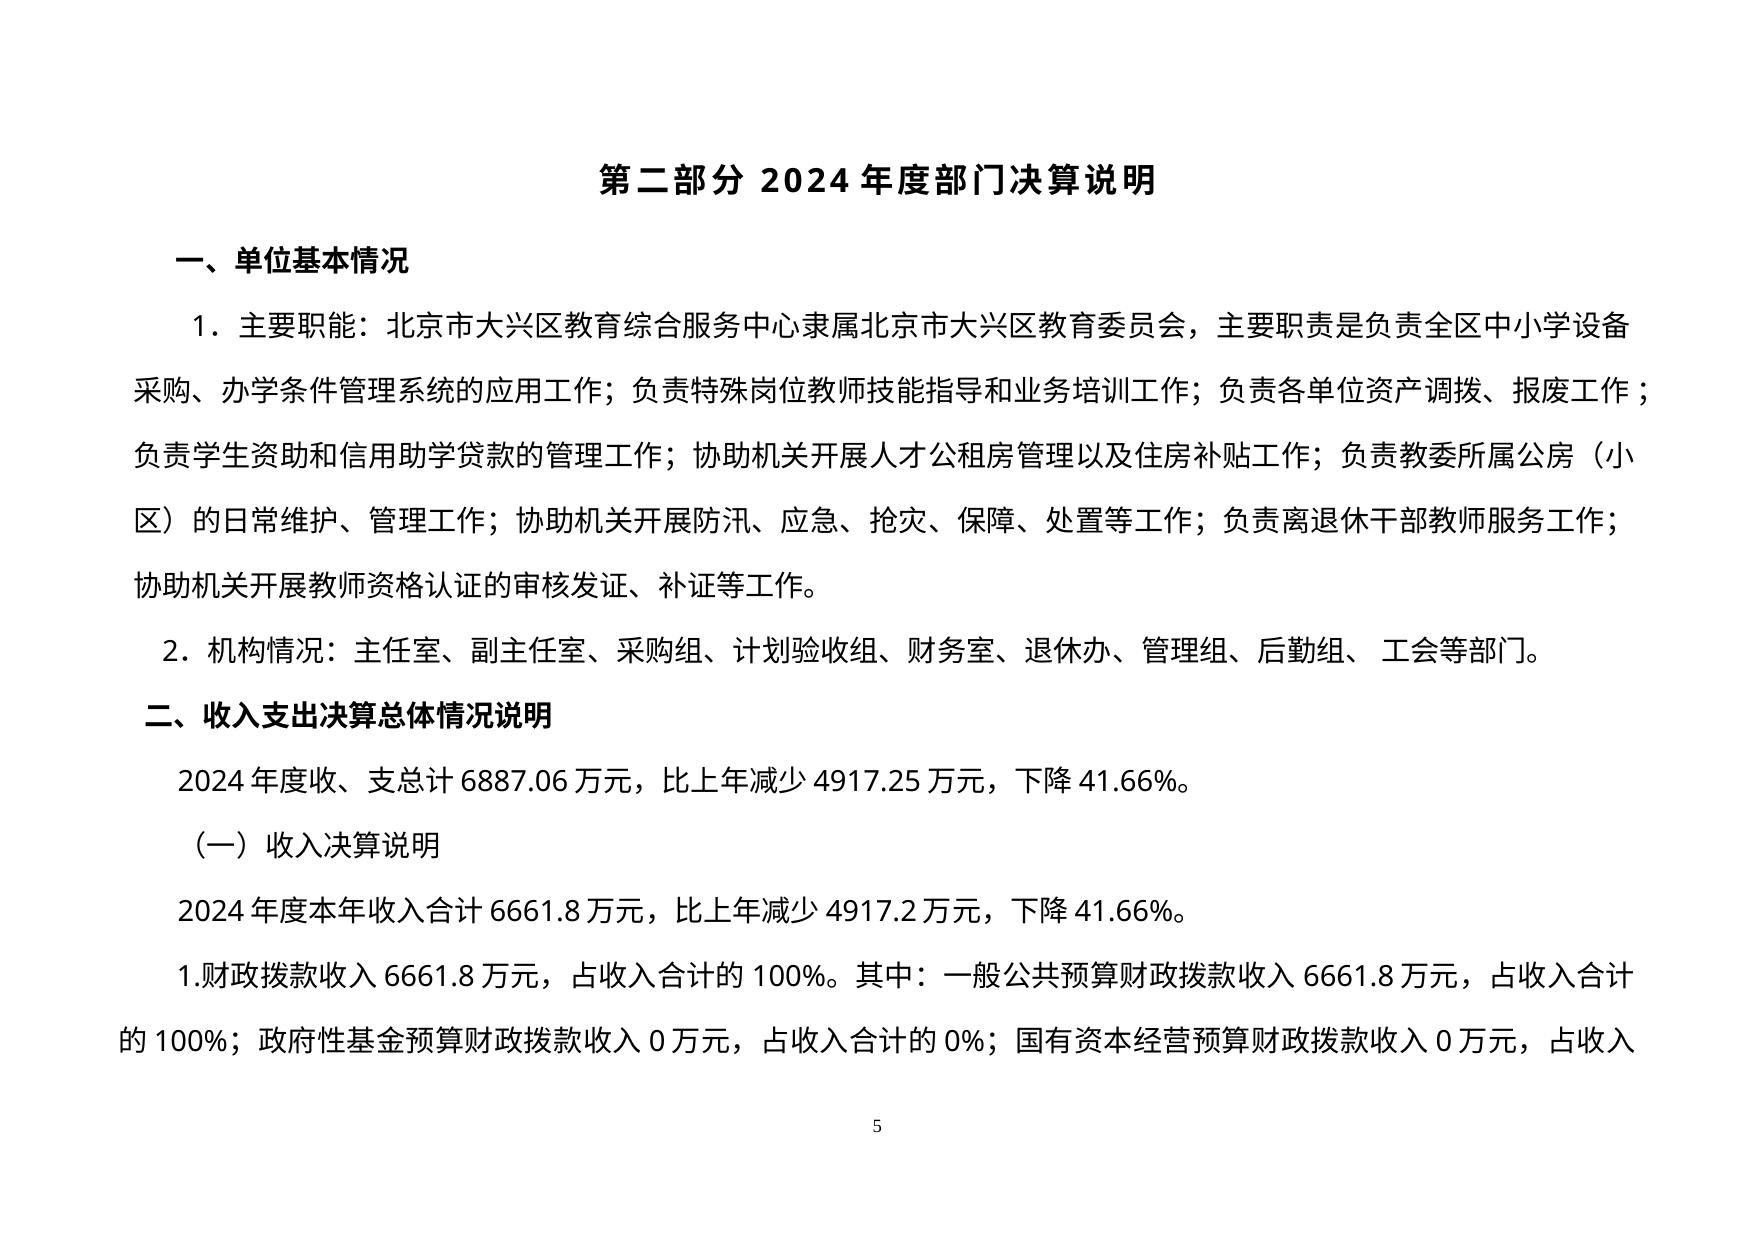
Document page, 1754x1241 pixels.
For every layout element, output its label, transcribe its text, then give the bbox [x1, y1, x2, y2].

text 2．机构情况：主任室、副主任室、采购组、计划验收组、财务室、退休办、管理组、后勤组、 工会等部门。 [118, 617, 1636, 682]
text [118, 942, 1636, 1072]
text 1．主要职能：北京市大兴区教育综合服务中心隶属北京市大兴区教育委员会，主要职责是负责全区中小学设备采购、办学条件管理系统的应用工作；负责特殊岗位教师技能指导和业务培训工作；负责各单位资产调拨、报废工作；负责学生资助和信用助学贷款的管理工作；协助机关开展人才公租房管理以及住房补贴工作；负责教委所属公房（小区）的日常维护、管理工作；协助机关开展防汛、应急、抢灾、保障、处置等工作；负责离退休干部教师服务工作；协助机关开展教师资格认证的审核发证、补证等工作。 [133, 292, 1636, 617]
text 二、收入支出决算总体情况说明 [118, 682, 1636, 747]
text 2024年度收、支总计6887.06万元，比上年减少4917.25万元，下降41.66%。 [118, 747, 1636, 812]
text 2024年度本年收入合计6661.8万元，比上年减少4917.2万元，下降41.66%。 [118, 877, 1636, 942]
text 第二部分 2024年度部门决算说明 [118, 145, 1636, 210]
text 一、单位基本情况 [118, 227, 1636, 292]
text （一）收入决算说明 [118, 812, 1636, 877]
